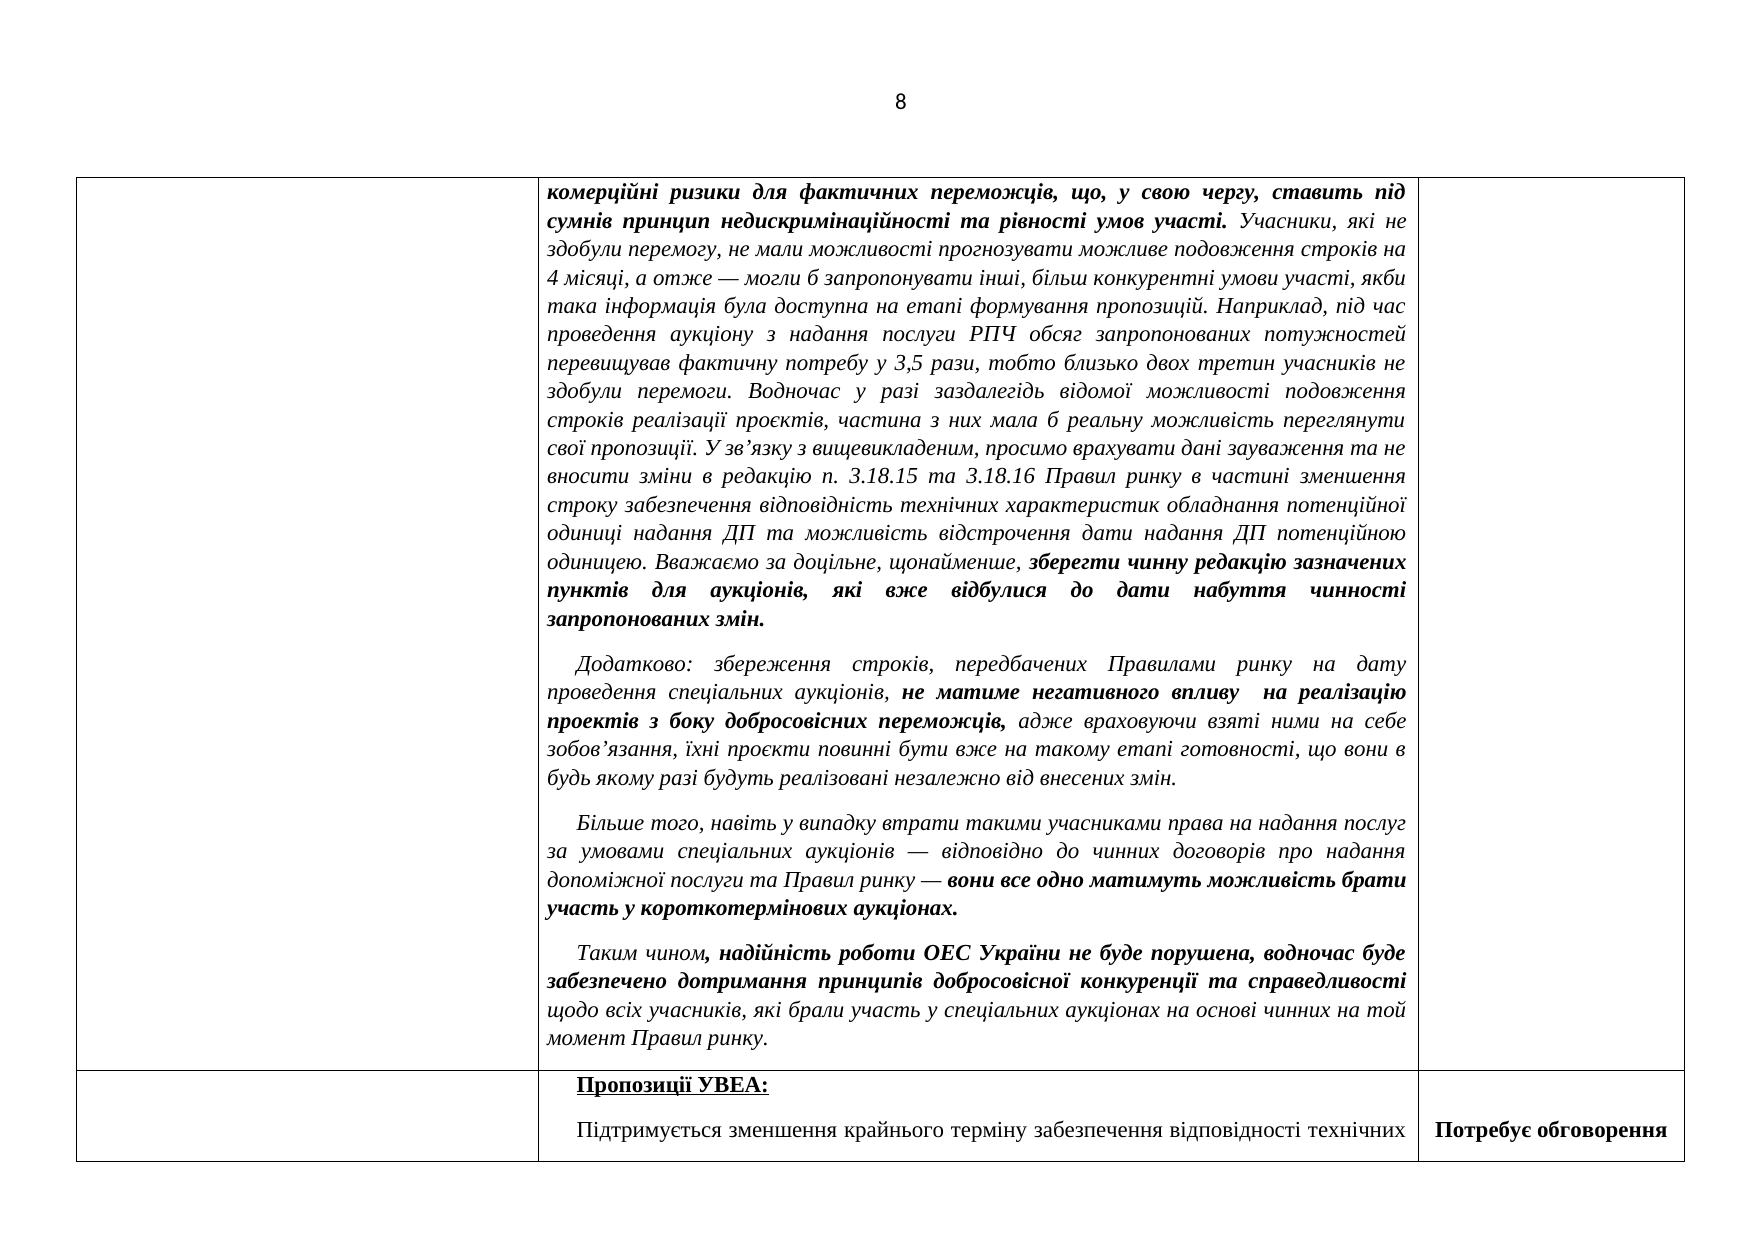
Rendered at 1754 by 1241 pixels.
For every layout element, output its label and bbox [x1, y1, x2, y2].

table_cell [1419, 178, 1684, 1069]
table_cell [77, 1071, 538, 1161]
table_cell [77, 178, 538, 1069]
table_cell [539, 178, 1418, 1069]
table_cell [1419, 1071, 1684, 1161]
table_cell [539, 1071, 1418, 1161]
